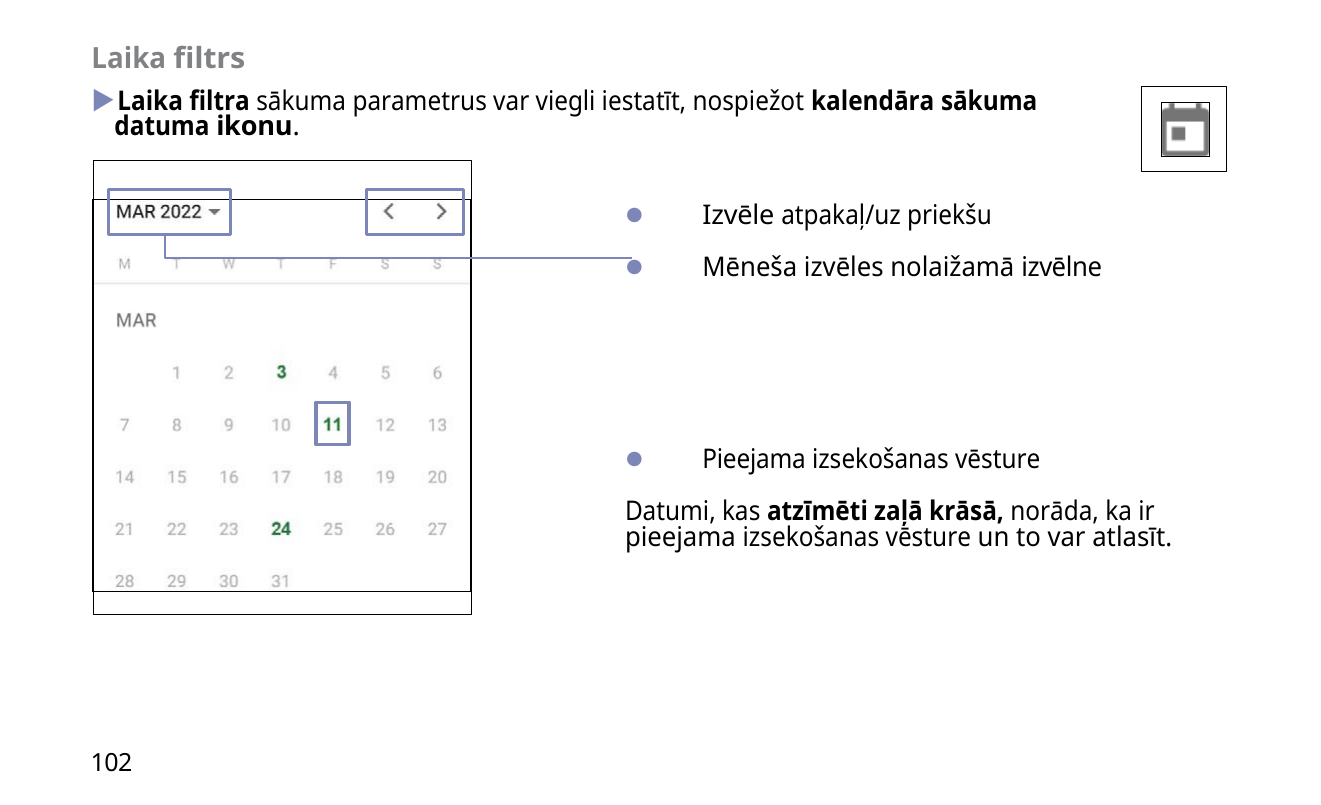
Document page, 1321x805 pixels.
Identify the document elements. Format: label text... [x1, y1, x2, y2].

list Izvēle atpakaļ/uz priekšu [625, 196, 1258, 232]
list Mēneša izvēles nolaižamā izvēlne [625, 247, 1258, 284]
subtitle Laika filtrs [91, 37, 1258, 77]
list Laika filtra sākuma parametrus var viegli iestatīt, nospiežot kalendāra sākuma datuma ikonu. [91, 88, 1118, 144]
picture [110, 200, 229, 233]
picture [94, 200, 470, 591]
picture [166, 200, 470, 257]
picture [1162, 103, 1209, 156]
text Datumi, kas atzīmēti zaļā krāsā, norāda, ka ir pieejama izsekošanas vēsture un to var atlasīt. [625, 497, 1258, 555]
list Pieejama izsekošanas vēsture [625, 440, 1258, 477]
picture [368, 200, 462, 233]
